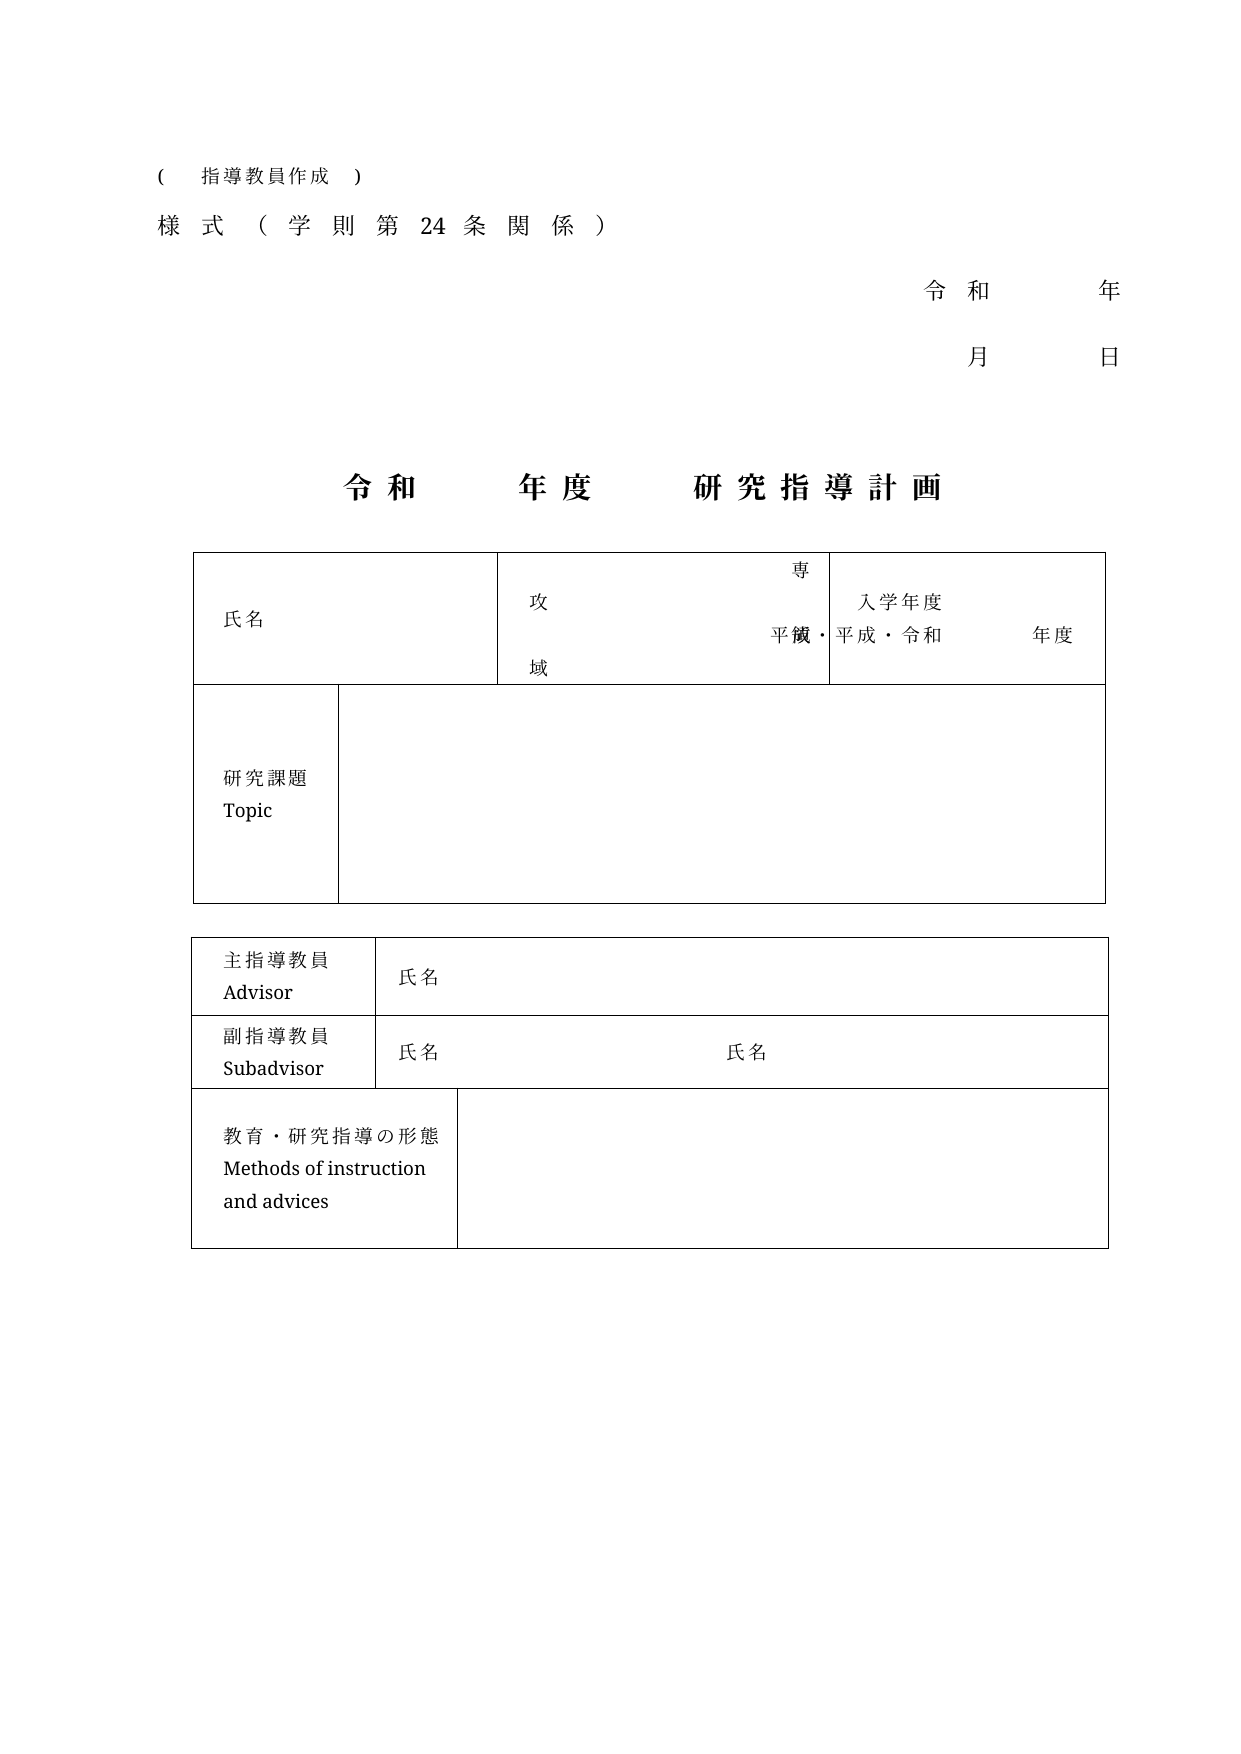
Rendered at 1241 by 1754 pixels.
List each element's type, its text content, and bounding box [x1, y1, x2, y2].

table_header 専攻 領域 [498, 553, 829, 683]
text 様式（学則第24条関係） [157, 192, 1142, 257]
table_cell 教育・研究指導の形態 Methods of instruction and advices [192, 1089, 457, 1248]
table_cell 副指導教員 Subadvisor [192, 1016, 375, 1088]
text 令和 年度 研究指導計画 [157, 453, 1142, 519]
table_cell [458, 1089, 1108, 1248]
table_header 氏名 [376, 938, 1108, 1014]
text 令和 年 月 日 [157, 257, 1142, 388]
table_header 氏名 [194, 553, 497, 683]
table_cell [339, 685, 1105, 903]
text (指導教員作成) [157, 159, 1142, 192]
table_header 入学年度 平成・平成・令和 年度 [830, 553, 1105, 683]
table_cell 氏名 氏名 [376, 1016, 1108, 1088]
table_header 主指導教員 Advisor [192, 938, 375, 1014]
table_cell 研究課題 Topic [194, 685, 338, 903]
